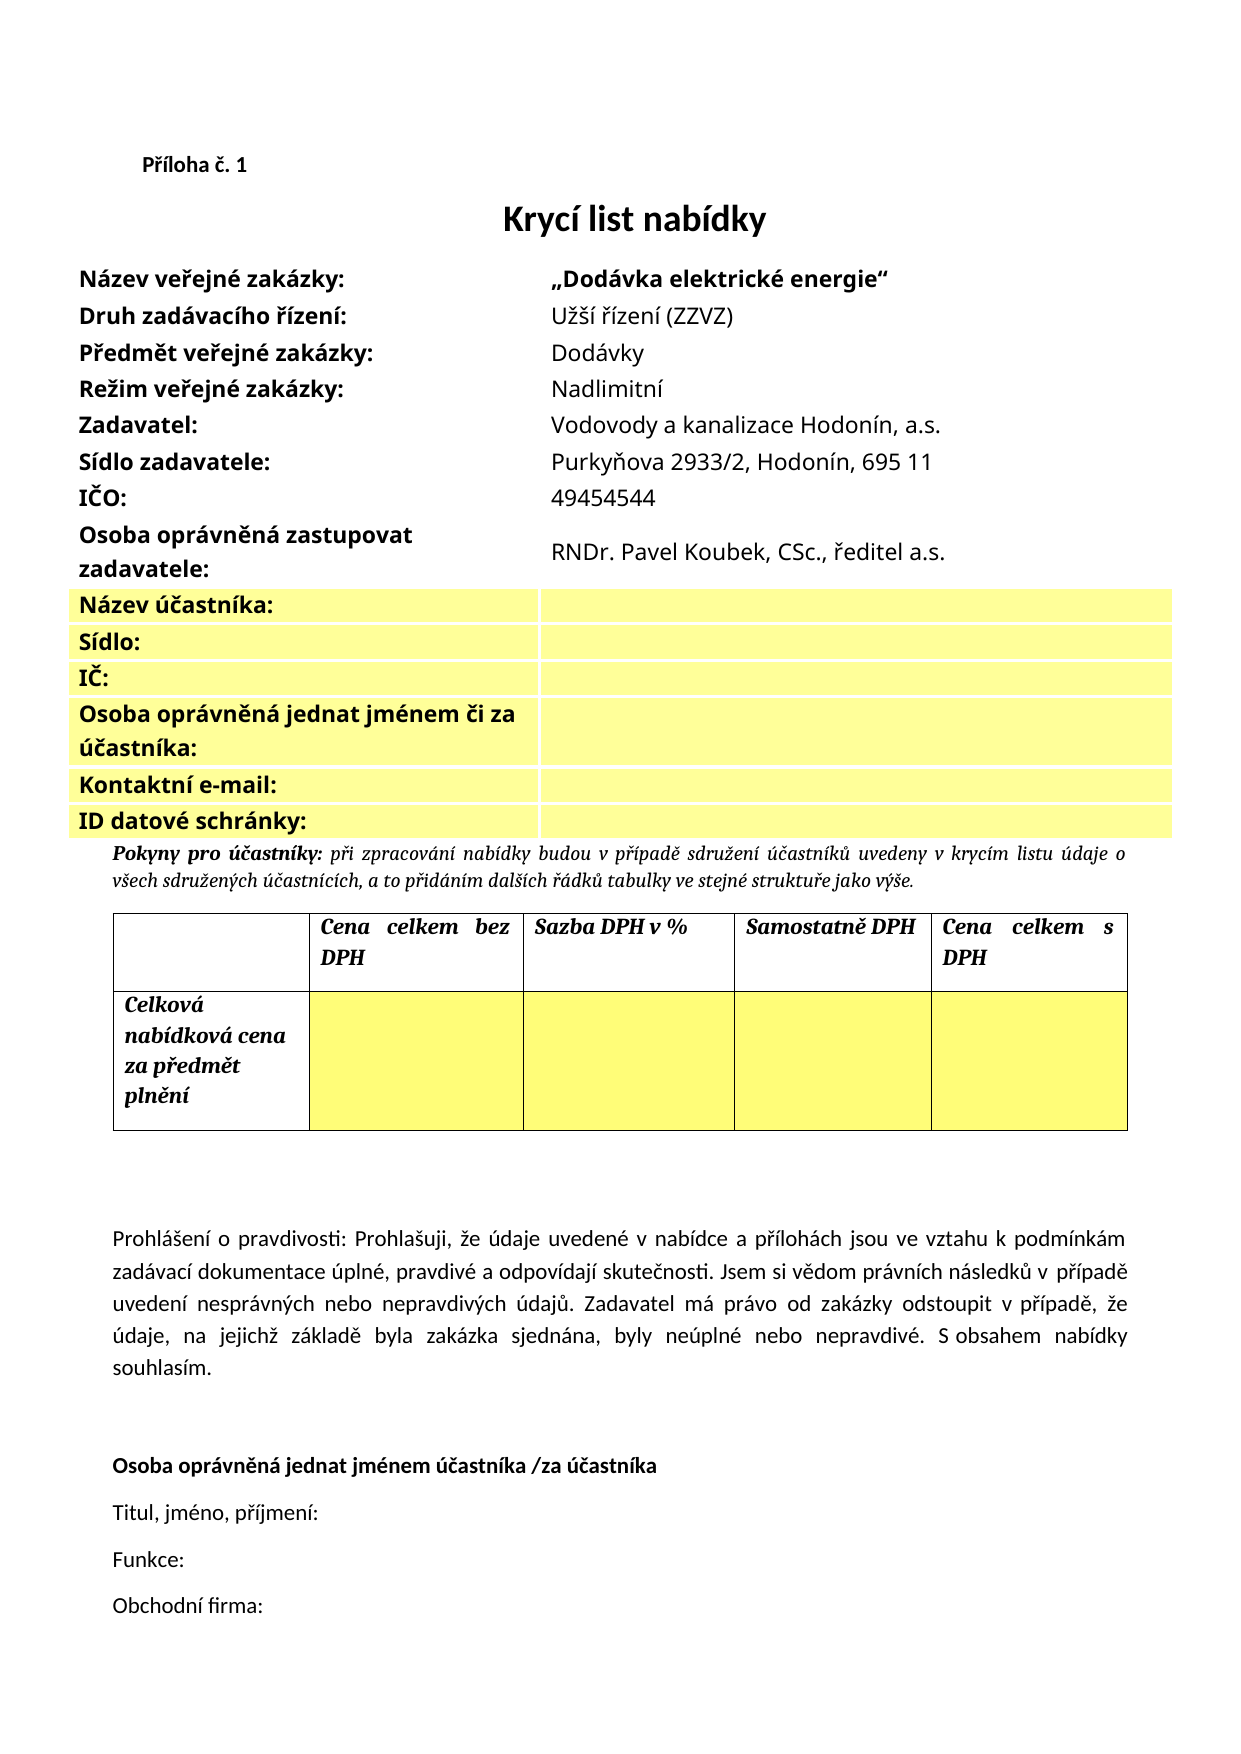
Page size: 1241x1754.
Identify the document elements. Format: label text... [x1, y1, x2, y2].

table_cell Osoba oprávněná jednat jménem či za účastníka: [69, 698, 538, 765]
table_cell [735, 992, 931, 1130]
table_cell Druh zadávacího řízení: [69, 300, 538, 333]
table_cell [541, 625, 1172, 659]
table_cell Vodovody a kanalizace Hodonín, a.s. [541, 409, 1172, 443]
table_cell RNDr. Pavel Koubek, CSc., ředitel a.s. [541, 519, 1172, 586]
text Titul, jméno, příjmení: [112, 1498, 1128, 1526]
table_cell Osoba oprávněná zastupovat zadavatele: [69, 519, 538, 586]
table_header Sazba DPH v % [524, 914, 734, 991]
table_cell [310, 992, 523, 1130]
text Pokyny pro účastníky: při zpracování nabídky budou v případě sdružení účastníků uvedeny v krycím listu údaje o všech sdružených účastnících, a to přidáním dalších řádků tabulky ve stejné struktuře jako výše. [112, 841, 1128, 893]
table_cell [541, 805, 1172, 838]
table_header [114, 914, 309, 991]
table_cell Předmět veřejné zakázky: [69, 336, 538, 370]
table_header Cena celkem bez DPH [310, 914, 523, 991]
table_header Název veřejné zakázky: [69, 263, 538, 297]
table_cell 49454544 [541, 482, 1172, 516]
table_cell [541, 698, 1172, 765]
text Obchodní firma: [112, 1592, 1128, 1620]
table_cell Režim veřejné zakázky: [69, 373, 538, 406]
table_cell Název účastníka: [69, 589, 538, 622]
table_cell [541, 769, 1172, 802]
table_cell IČO: [69, 482, 538, 516]
table_cell ID datové schránky: [69, 805, 538, 838]
table_cell Sídlo: [69, 625, 538, 659]
table_cell IČ: [69, 662, 538, 695]
table_cell Kontaktní e-mail: [69, 769, 538, 802]
text Osoba oprávněná jednat jménem účastníka /za účastníka [112, 1451, 1128, 1479]
table_cell Užší řízení (ZZVZ) [541, 300, 1172, 333]
text Funkce: [112, 1545, 1128, 1573]
text Prohlášení o pravdivosti: Prohlašuji, že údaje uvedené v nabídce a přílohách jsou ve vztahu k podmínkám zadávací dokumentace úplné, pravdivé a odpovídají skutečnosti. Jsem si vědom právních následků v případě uvedení nesprávných nebo nepravdivých údajů. Zadavatel má právo od zakázky odstoupit v případě, že údaje, na jejichž základě byla zakázka sjednána, byly neúplné nebo nepravdivé. S obsahem nabídky souhlasím. [112, 1224, 1128, 1381]
table_cell Dodávky [541, 336, 1172, 370]
table_cell Sídlo zadavatele: [69, 446, 538, 479]
table_header Cena celkem s DPH [932, 914, 1127, 991]
text Příloha č. 1 [142, 150, 1128, 178]
table_cell [541, 589, 1172, 622]
table_cell [541, 662, 1172, 695]
table_cell [524, 992, 734, 1130]
text Krycí list nabídky [142, 195, 1128, 241]
table_header „Dodávka elektrické energie“ [541, 263, 1172, 297]
table_cell Zadavatel: [69, 409, 538, 443]
table_header Samostatně DPH [735, 914, 931, 991]
table_cell Nadlimitní [541, 373, 1172, 406]
table_cell Celková nabídková cena za předmět plnění [114, 992, 309, 1130]
table_cell [932, 992, 1127, 1130]
table_cell Purkyňova 2933/2, Hodonín, 695 11 [541, 446, 1172, 479]
